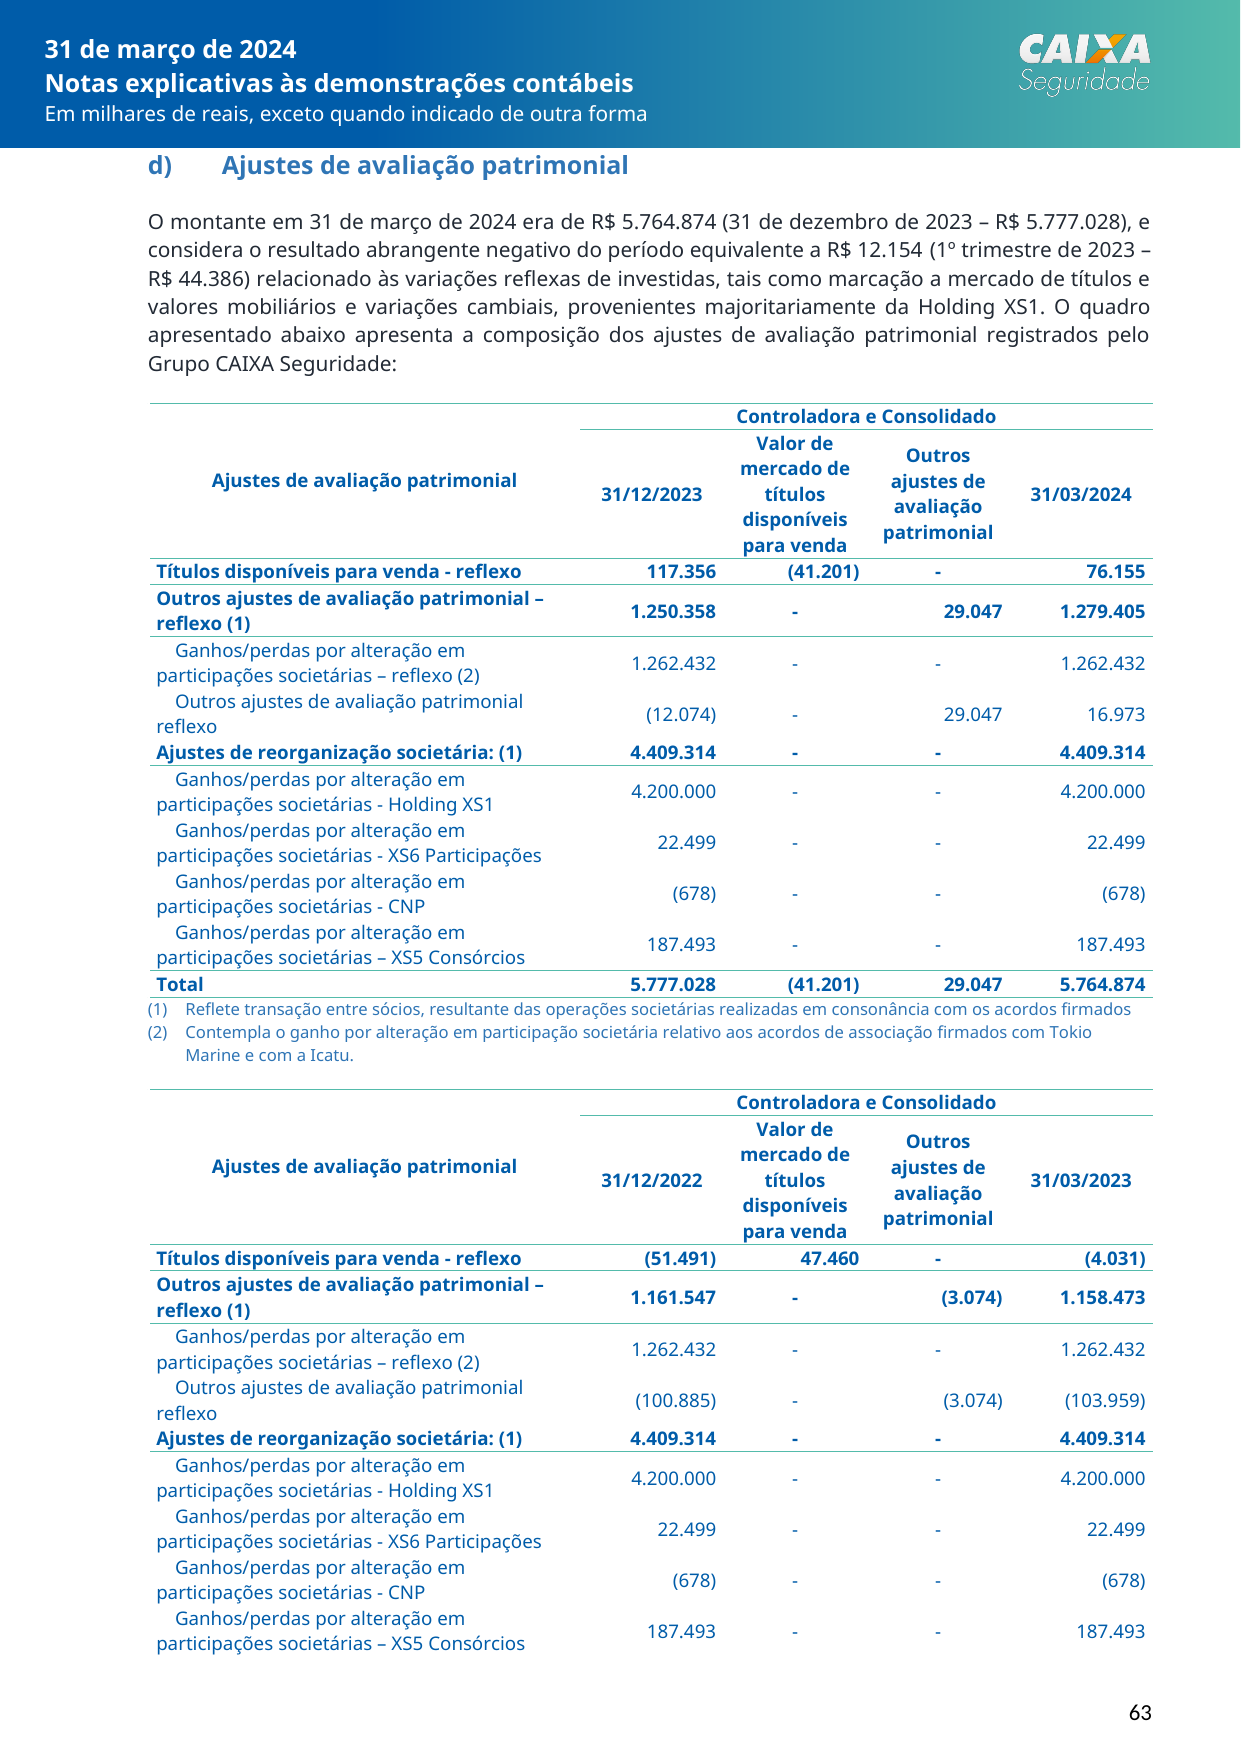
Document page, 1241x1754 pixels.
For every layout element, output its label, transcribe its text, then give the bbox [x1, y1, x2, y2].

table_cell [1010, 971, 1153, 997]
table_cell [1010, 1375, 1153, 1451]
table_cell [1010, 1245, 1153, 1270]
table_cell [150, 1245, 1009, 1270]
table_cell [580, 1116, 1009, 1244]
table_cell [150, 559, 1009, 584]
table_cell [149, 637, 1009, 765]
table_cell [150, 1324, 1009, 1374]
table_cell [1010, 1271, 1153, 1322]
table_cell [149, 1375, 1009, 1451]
picture [1017, 32, 1152, 98]
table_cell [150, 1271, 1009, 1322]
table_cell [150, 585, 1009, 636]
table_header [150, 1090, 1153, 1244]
text O montante em 31 de março de 2024 era de R$ 5.764.874 (31 de dezembro de 2023 – R$ 5.777.028), e considera o resultado abrangente negativo do período equivalente a R$ 12.154 (1º trimestre de 2023 – R$ 44.386) relacionado às variações reflexas de investidas, tais como marcação a mercado de títulos e valores mobiliários e variações cambiais, provenientes majoritariamente da Holding XS1. O quadro apresentado abaixo apresenta a composição dos ajustes de avaliação patrimonial registrados pelo Grupo CAIXA Seguridade: [148, 207, 1152, 377]
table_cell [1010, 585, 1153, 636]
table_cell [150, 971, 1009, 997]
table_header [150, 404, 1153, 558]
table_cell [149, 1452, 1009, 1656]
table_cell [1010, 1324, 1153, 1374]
list Ajustes de avaliação patrimonial [148, 148, 1152, 182]
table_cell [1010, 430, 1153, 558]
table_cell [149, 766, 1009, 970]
list Reflete transação entre sócios, resultante das operações societárias realizadas em consonância com os acordos firmados [148, 998, 1152, 1020]
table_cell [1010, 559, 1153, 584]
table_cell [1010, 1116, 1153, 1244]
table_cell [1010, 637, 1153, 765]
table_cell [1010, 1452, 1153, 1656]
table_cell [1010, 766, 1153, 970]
list Contempla o ganho por alteração em participação societária relativo aos acordos de associação firmados com Tokio Marine e com a Icatu. [148, 1020, 1152, 1066]
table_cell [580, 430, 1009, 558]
